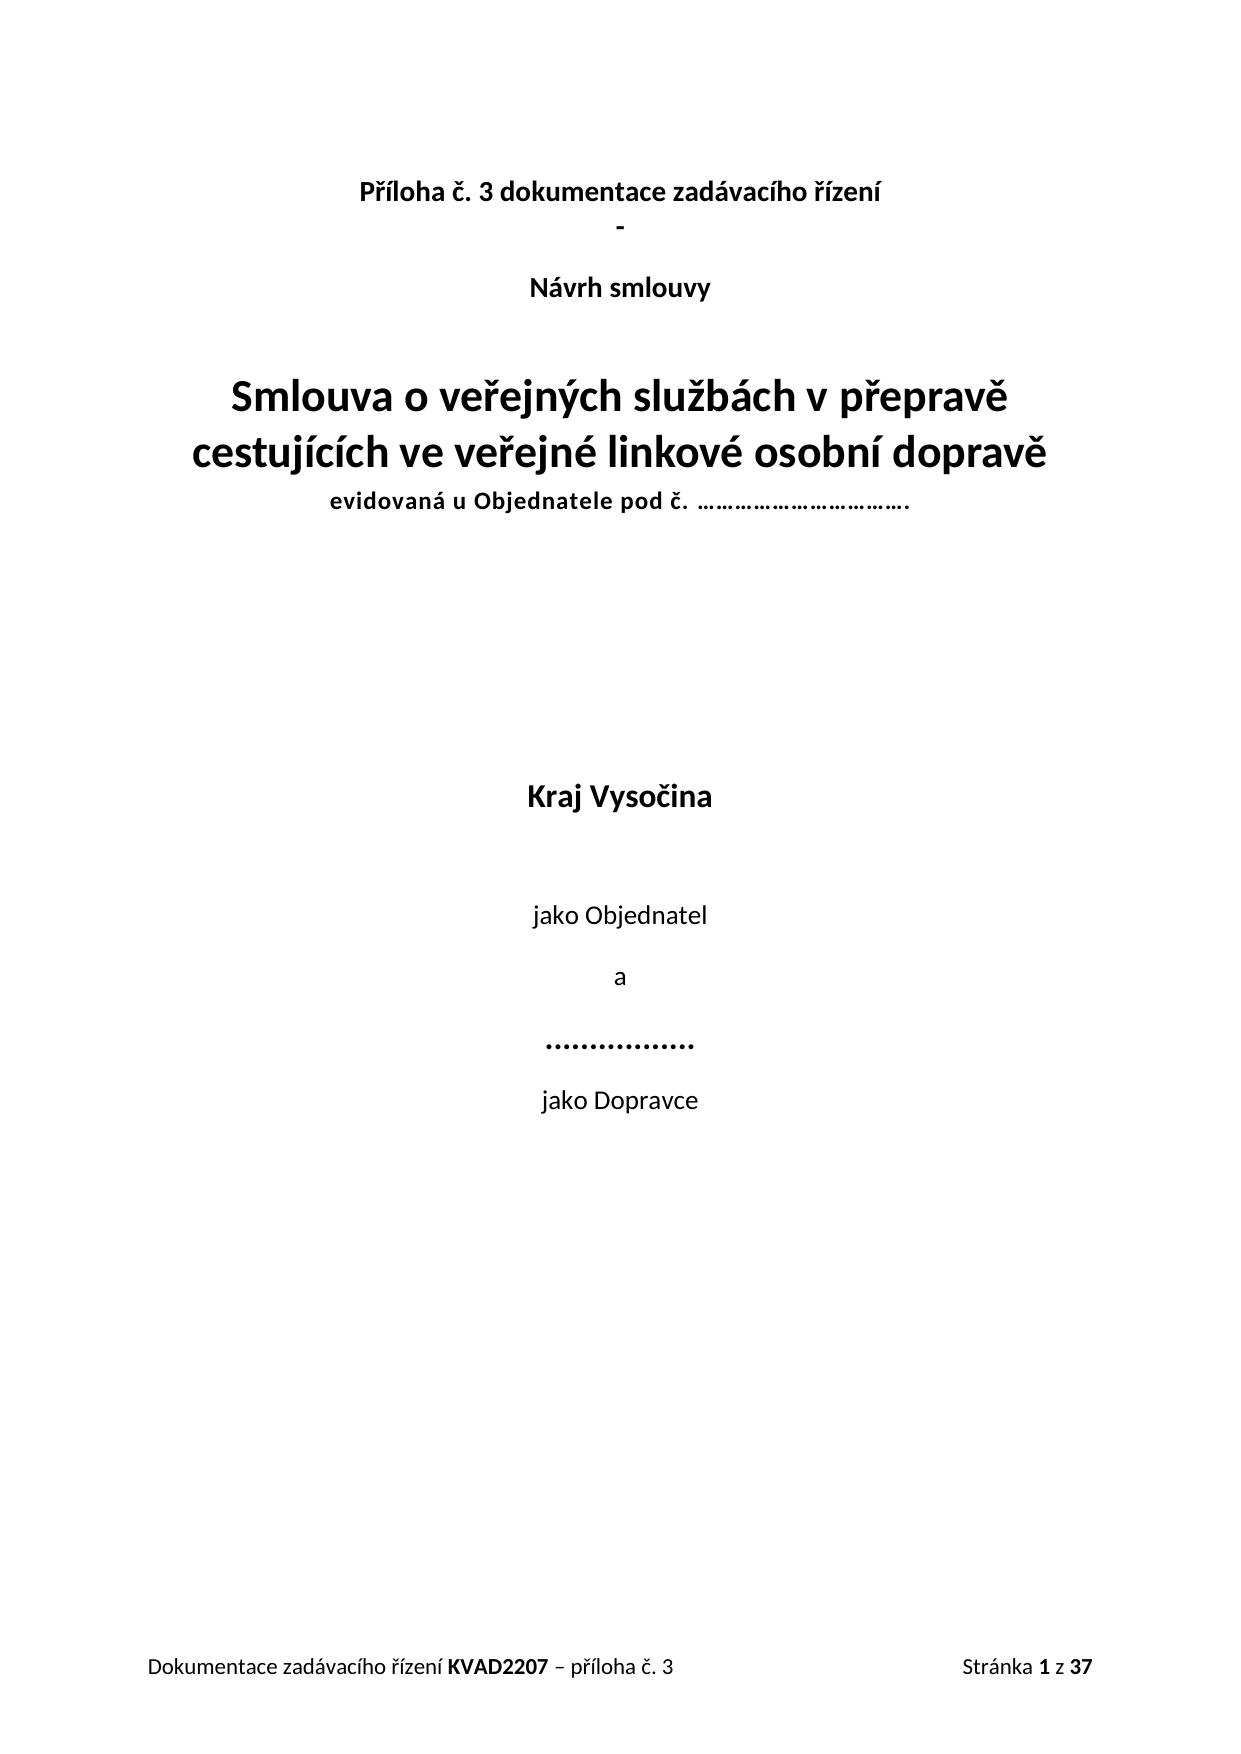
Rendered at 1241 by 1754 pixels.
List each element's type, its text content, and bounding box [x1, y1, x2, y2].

text ................. [148, 1017, 1093, 1058]
text jako Dopravce [148, 1083, 1093, 1116]
text Návrh smlouvy [148, 269, 1093, 304]
text a [148, 959, 1093, 992]
title Smlouva o veřejných službách v přepravě cestujících ve veřejné linkové osobní dopravě [148, 367, 1093, 479]
text Příloha č. 3 dokumentace zadávacího řízení [148, 173, 1093, 208]
text jako Objednatel [148, 898, 1093, 931]
text - [148, 208, 1093, 244]
text Kraj Vysočina [148, 774, 1093, 815]
text evidovaná u Objednatele pod č. ……………………………. [148, 485, 1093, 516]
